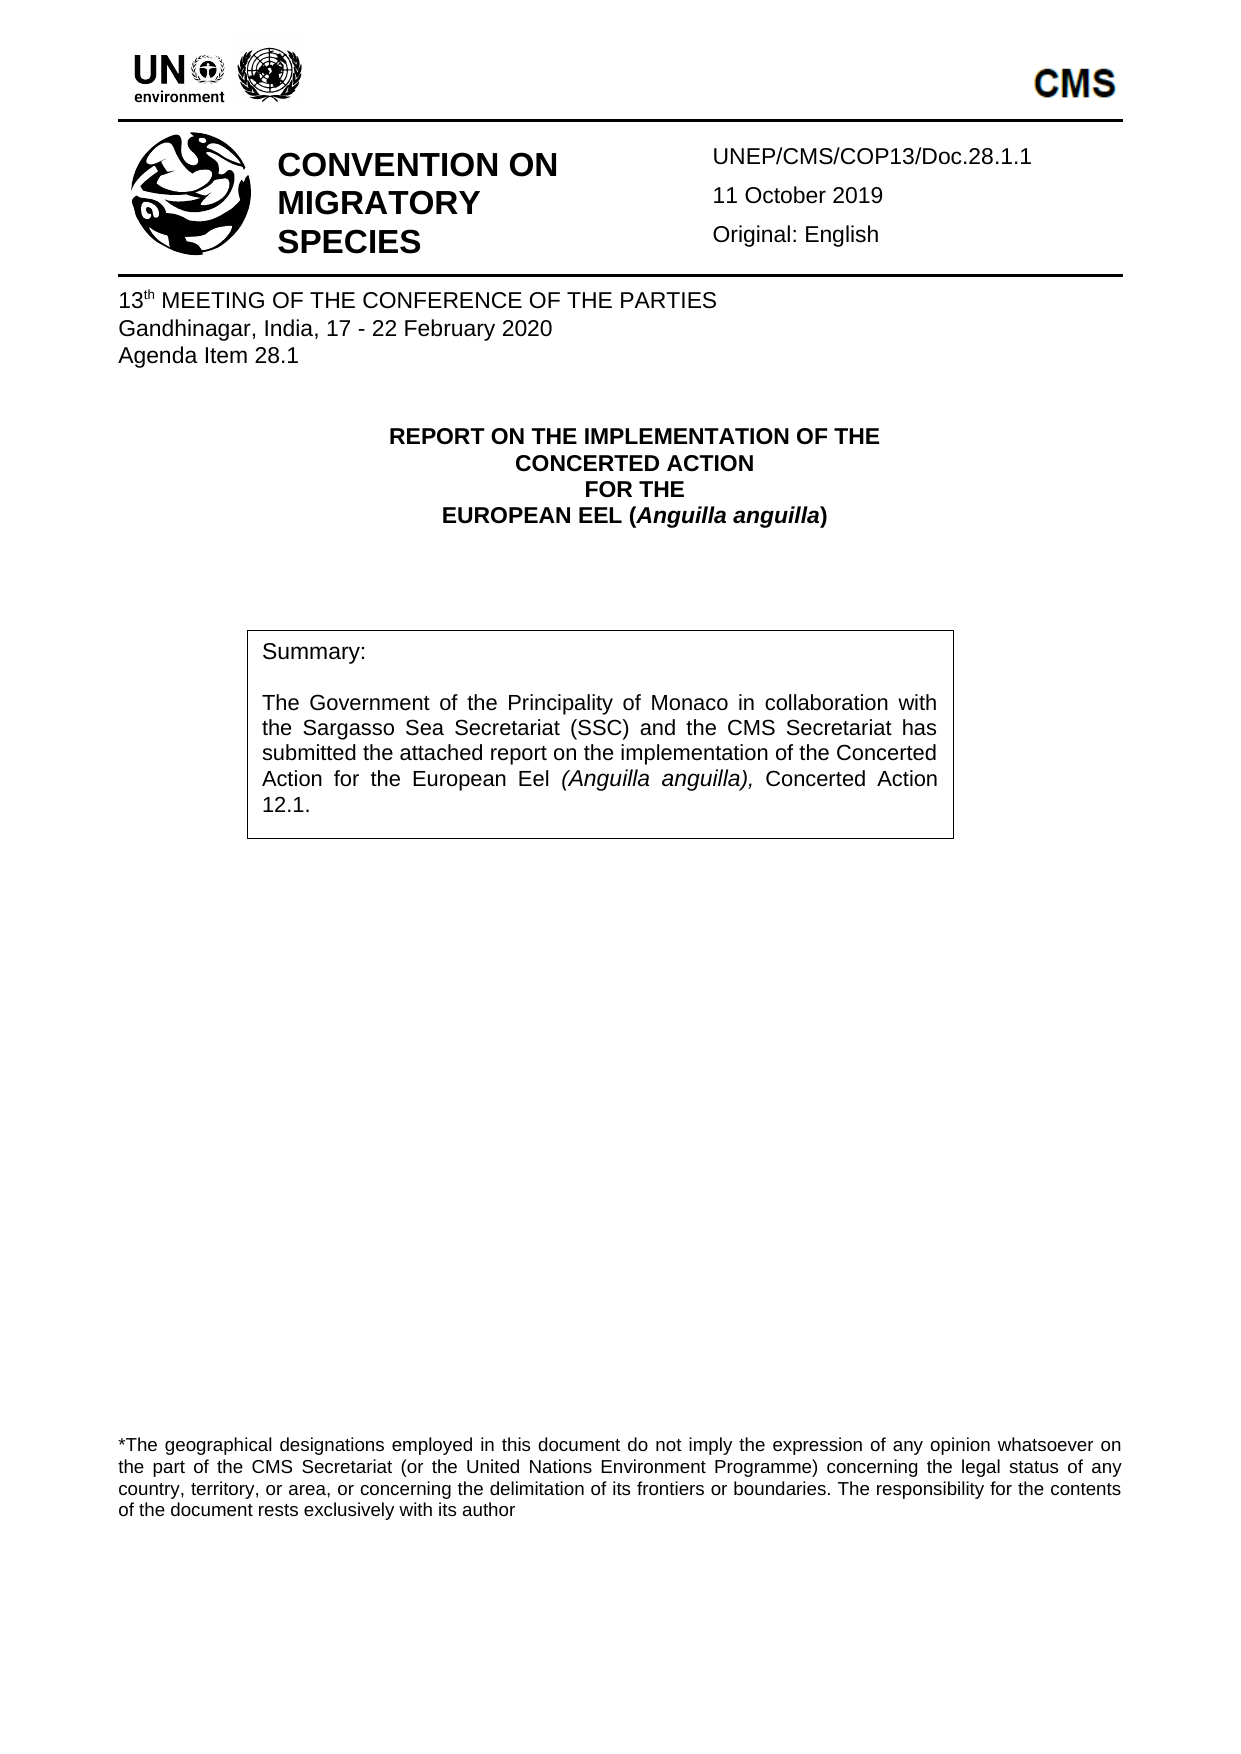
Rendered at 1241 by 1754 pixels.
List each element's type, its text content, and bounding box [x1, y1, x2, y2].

table_header UNEP/CMS/COP13/Doc.28.1.1 11 October 2019 Original: English [701, 122, 1123, 274]
text REPORT ON THE IMPLEMENTATION OF THE [109, 423, 1160, 448]
text CONCERTED ACTION [109, 448, 1160, 474]
picture [127, 48, 228, 108]
text FOR THE [109, 474, 1160, 501]
text 13th MEETING OF THE CONFERENCE OF THE PARTIES [118, 287, 1122, 313]
table_header CONVENTION ON MIGRATORY SPECIES [277, 122, 701, 274]
text Gandhinagar, India, 17 - 22 February 2020 [118, 315, 1122, 341]
text Agenda Item 28.1 [118, 342, 1122, 369]
picture [1032, 62, 1121, 106]
table_header [118, 122, 277, 274]
text *The geographical designations employed in this document do not imply the expression of any opinion whatsoever on the part of the CMS Secretariat (or the United Nations Environment Programme) concerning the legal status of any country, territory, or area, or concerning the delimitation of its frontiers or boundaries. The responsibility for the contents of the document rests exclusively with its author [118, 1434, 1122, 1520]
text EUROPEAN EEL (Anguilla anguilla) [109, 501, 1160, 529]
